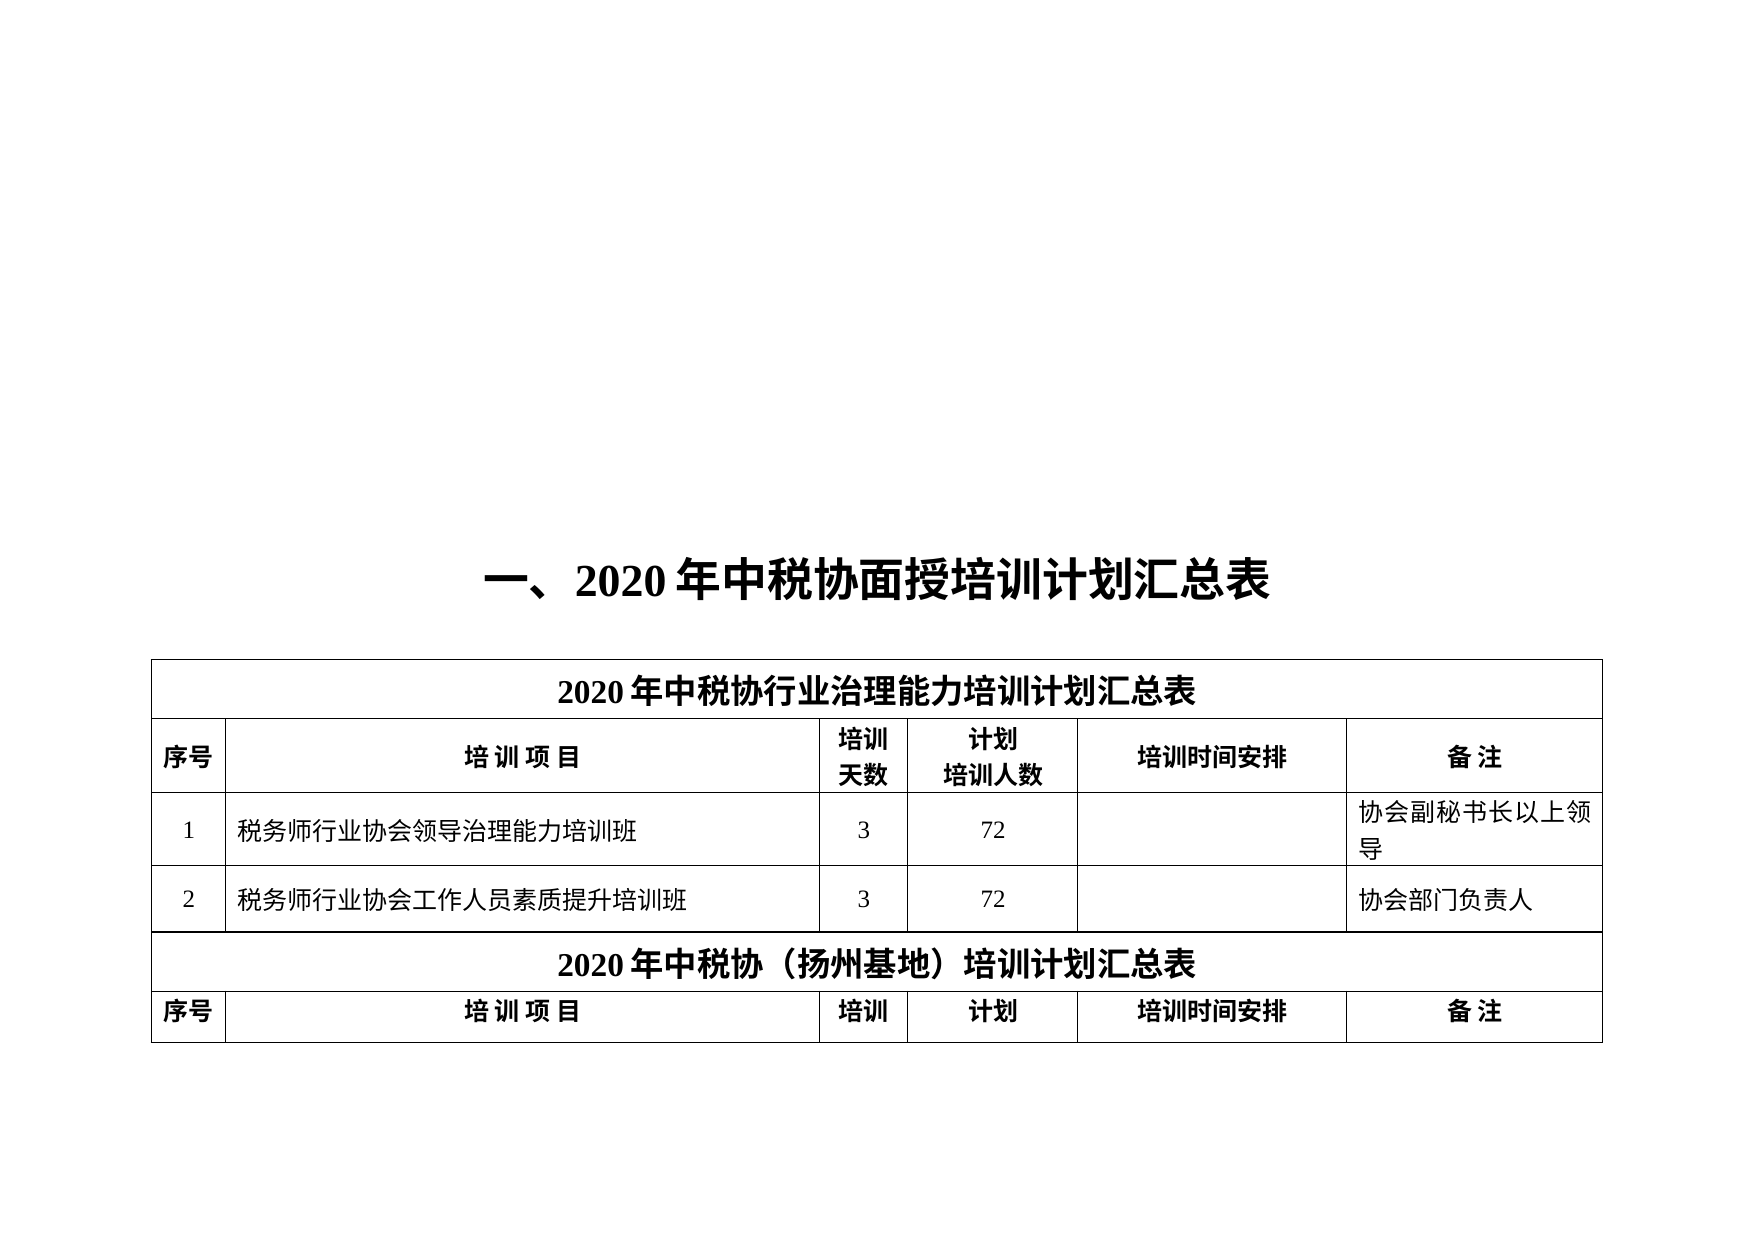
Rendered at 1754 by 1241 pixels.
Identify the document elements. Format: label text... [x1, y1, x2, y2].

table_cell 税务师行业协会领导治理能力培训班 [226, 793, 819, 865]
table_cell 协会部门负责人 [1347, 866, 1602, 931]
table_cell 培 训 项 目 [226, 992, 819, 1042]
subtitle 一、2020年中税协面授培训计划汇总表 [150, 527, 1604, 625]
table_header 2020年中税协行业治理能力培训计划汇总表 [152, 660, 1602, 718]
table_cell 2 [152, 866, 225, 931]
table_cell 序号 [152, 992, 225, 1042]
table_cell 协会副秘书长以上领导 [1347, 793, 1602, 865]
table_cell 计划 培训人数 [908, 719, 1077, 792]
table_cell 计划 培训人数 [908, 992, 1077, 1042]
table_cell 3 [820, 866, 907, 931]
table_cell [1078, 793, 1346, 865]
table_cell 培训时间安排 [1078, 992, 1346, 1042]
table_cell 2020年中税协（扬州基地）培训计划汇总表 [152, 933, 1602, 991]
table_cell [1078, 866, 1346, 931]
table_cell 培 训 项 目 [226, 719, 819, 792]
table_cell 3 [820, 793, 907, 865]
table_cell 1 [152, 793, 225, 865]
table_cell 培训天数 [820, 992, 907, 1042]
table_cell 序号 [152, 719, 225, 792]
table_cell 72 [908, 866, 1077, 931]
table_cell 备 注 [1347, 719, 1602, 792]
table_cell 培训时间安排 [1078, 719, 1346, 792]
table_cell 备 注 [1347, 992, 1602, 1042]
table_cell 培训天数 [820, 719, 907, 792]
table_cell 72 [908, 793, 1077, 865]
table_cell 税务师行业协会工作人员素质提升培训班 [226, 866, 819, 931]
